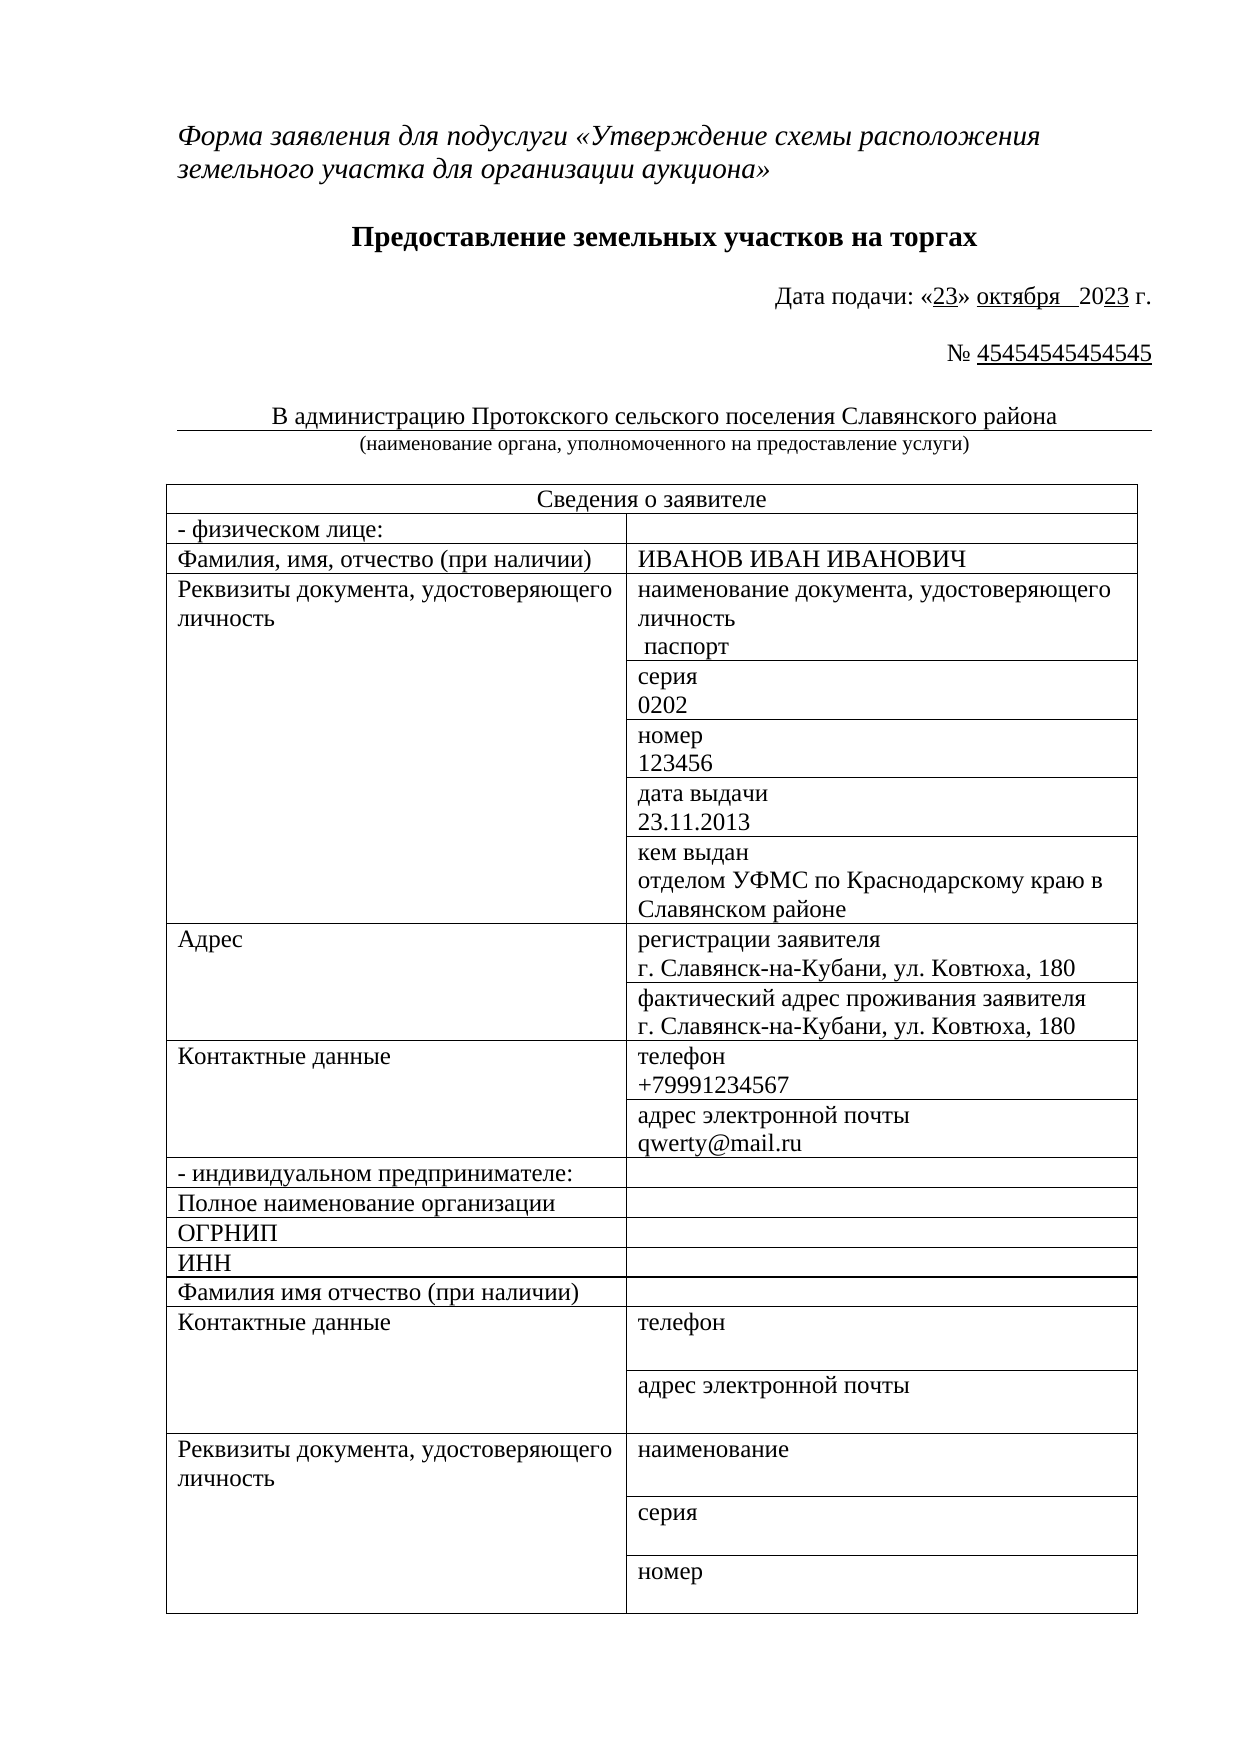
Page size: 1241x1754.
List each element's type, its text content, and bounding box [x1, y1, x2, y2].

table_cell кем выдан отделом УФМС по Краснодарскому краю в Славянском районе [627, 837, 1137, 923]
table_cell Адрес [167, 924, 626, 1040]
table_cell телефон [627, 1307, 1137, 1369]
table_cell наименование [627, 1434, 1137, 1496]
text Предоставление земельных участков на торгах [177, 219, 1152, 252]
table_cell серия 0202 [627, 661, 1137, 719]
table_cell Полное наименование организации [167, 1188, 626, 1217]
text Дата подачи: «23» октября 2023 г. [177, 281, 1152, 310]
table_cell [627, 1188, 1137, 1217]
table_cell Реквизиты документа, удостоверяющего личность [167, 574, 626, 923]
table_cell [627, 1158, 1137, 1187]
table_cell серия [627, 1497, 1137, 1555]
table_cell фактический адрес проживания заявителя г. Славянск-на-Кубани, ул. Ковтюха, 180 [627, 983, 1137, 1040]
table_cell дата выдачи 23.11.2013 [627, 778, 1137, 836]
text № 45454545454545 [177, 338, 1152, 367]
table_cell адрес электронной почты [627, 1371, 1137, 1433]
table_header Сведения о заявителе [167, 485, 1137, 513]
table_cell [627, 1248, 1137, 1276]
table_cell Фамилия, имя, отчество (при наличии) [167, 544, 626, 573]
table_cell Контактные данные [167, 1307, 626, 1433]
table_cell Реквизиты документа, удостоверяющего личность [167, 1434, 626, 1613]
table_cell [627, 1218, 1137, 1247]
table_cell - физическом лице: [167, 514, 626, 543]
table_cell Фамилия имя отчество (при наличии) [167, 1278, 626, 1306]
table_cell ИНН [167, 1248, 626, 1276]
table_cell регистрации заявителя г. Славянск-на-Кубани, ул. Ковтюха, 180 [627, 924, 1137, 982]
table_cell номер [627, 1556, 1137, 1613]
table_cell [627, 514, 1137, 543]
table_cell наименование документа, удостоверяющего личность паспорт [627, 574, 1137, 660]
table_cell [627, 1278, 1137, 1306]
table_cell - индивидуальном предпринимателе: [167, 1158, 626, 1187]
table_cell телефон +79991234567 [627, 1041, 1137, 1099]
table_header В администрацию Протокского сельского поселения Славянского района [177, 401, 1152, 429]
table_cell Контактные данные [167, 1041, 626, 1157]
table_cell ИВАНОВ ИВАН ИВАНОВИЧ [627, 544, 1137, 573]
table_cell адрес электронной почты qwerty@mail.ru [627, 1100, 1137, 1157]
text Форма заявления для подуслуги «Утверждение схемы расположения земельного участка для организации аукциона» [177, 118, 1152, 185]
table_cell ОГРНИП [167, 1218, 626, 1247]
table_cell (наименование органа, уполномоченного на предоставление услуги) [177, 431, 1152, 455]
table_cell номер 123456 [627, 720, 1137, 777]
